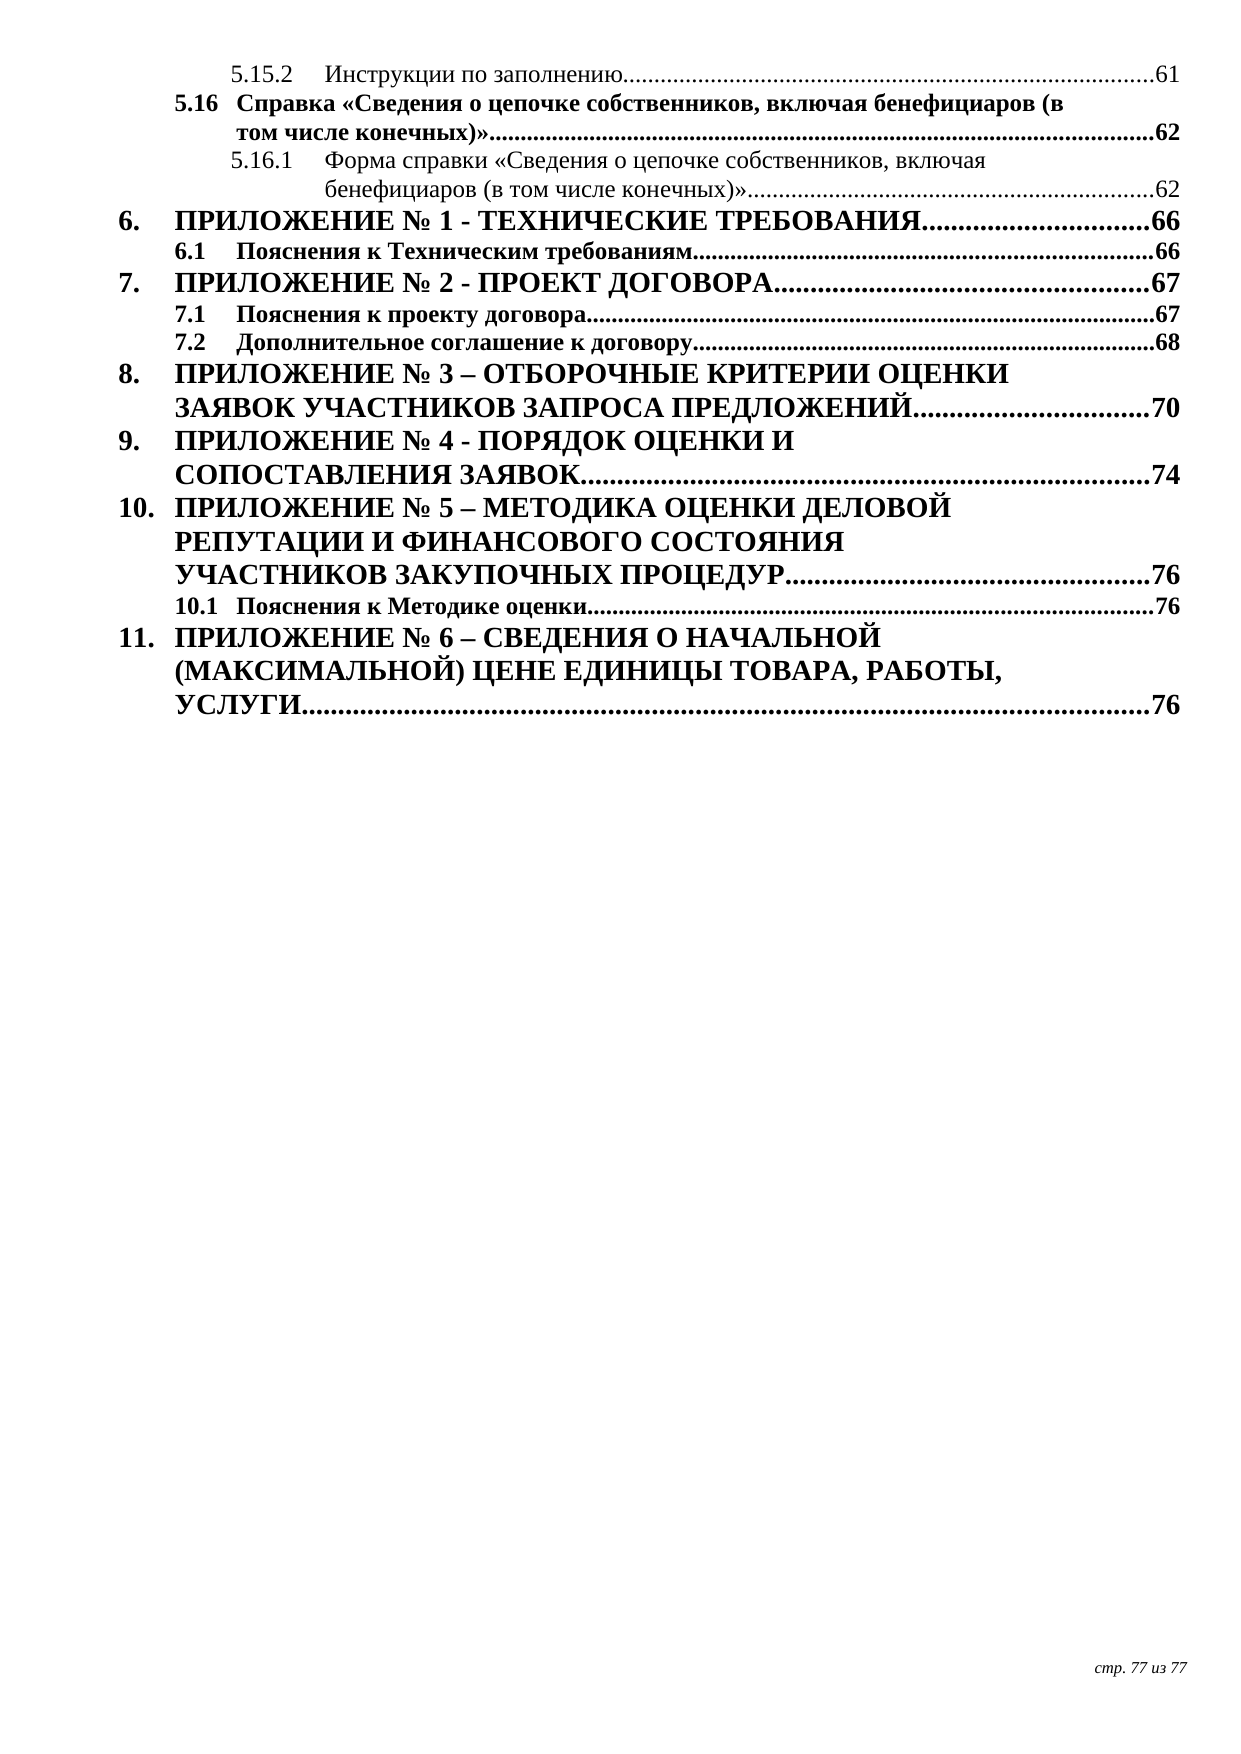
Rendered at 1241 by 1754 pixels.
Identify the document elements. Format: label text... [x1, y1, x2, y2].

text 11. Приложение № 6 – Сведения о начальной (максимальной) цене единицы товара, работы, услуги 76 [118, 620, 1063, 720]
text 7. Приложение № 2 - Проект Договора 67 [118, 265, 1063, 299]
text 9. Приложение № 4 - Порядок оценки и сопоставления заявок 74 [118, 423, 1063, 490]
text 6. Приложение № 1 - Технические требования 66 [118, 203, 1063, 236]
text 7.2 Дополнительное соглашение к договору 68 [174, 327, 1093, 356]
text 10. Приложение № 5 – Методика оценки деловой репутации и финансового состояния участников закупочных процедур 76 [118, 490, 1063, 591]
text 10.1 Пояснения к Методике оценки 76 [174, 591, 1093, 620]
text 5.16.1 Форма справки «Сведения о цепочке собственников, включая бенефициаров (в том числе конечных)» 62 [230, 145, 1063, 203]
text 5.16 Справка «Сведения о цепочке собственников, включая бенефициаров (в том числе конечных)» 62 [174, 88, 1093, 145]
text 6.1 Пояснения к Техническим требованиям 66 [174, 236, 1093, 265]
text 8. Приложение № 3 – Отборочные критерии оценки заявок Участников запроса предложений 70 [118, 356, 1063, 423]
text 5.15.2 Инструкции по заполнению 61 [230, 59, 1063, 88]
text 7.1 Пояснения к проекту договора 67 [174, 299, 1093, 327]
